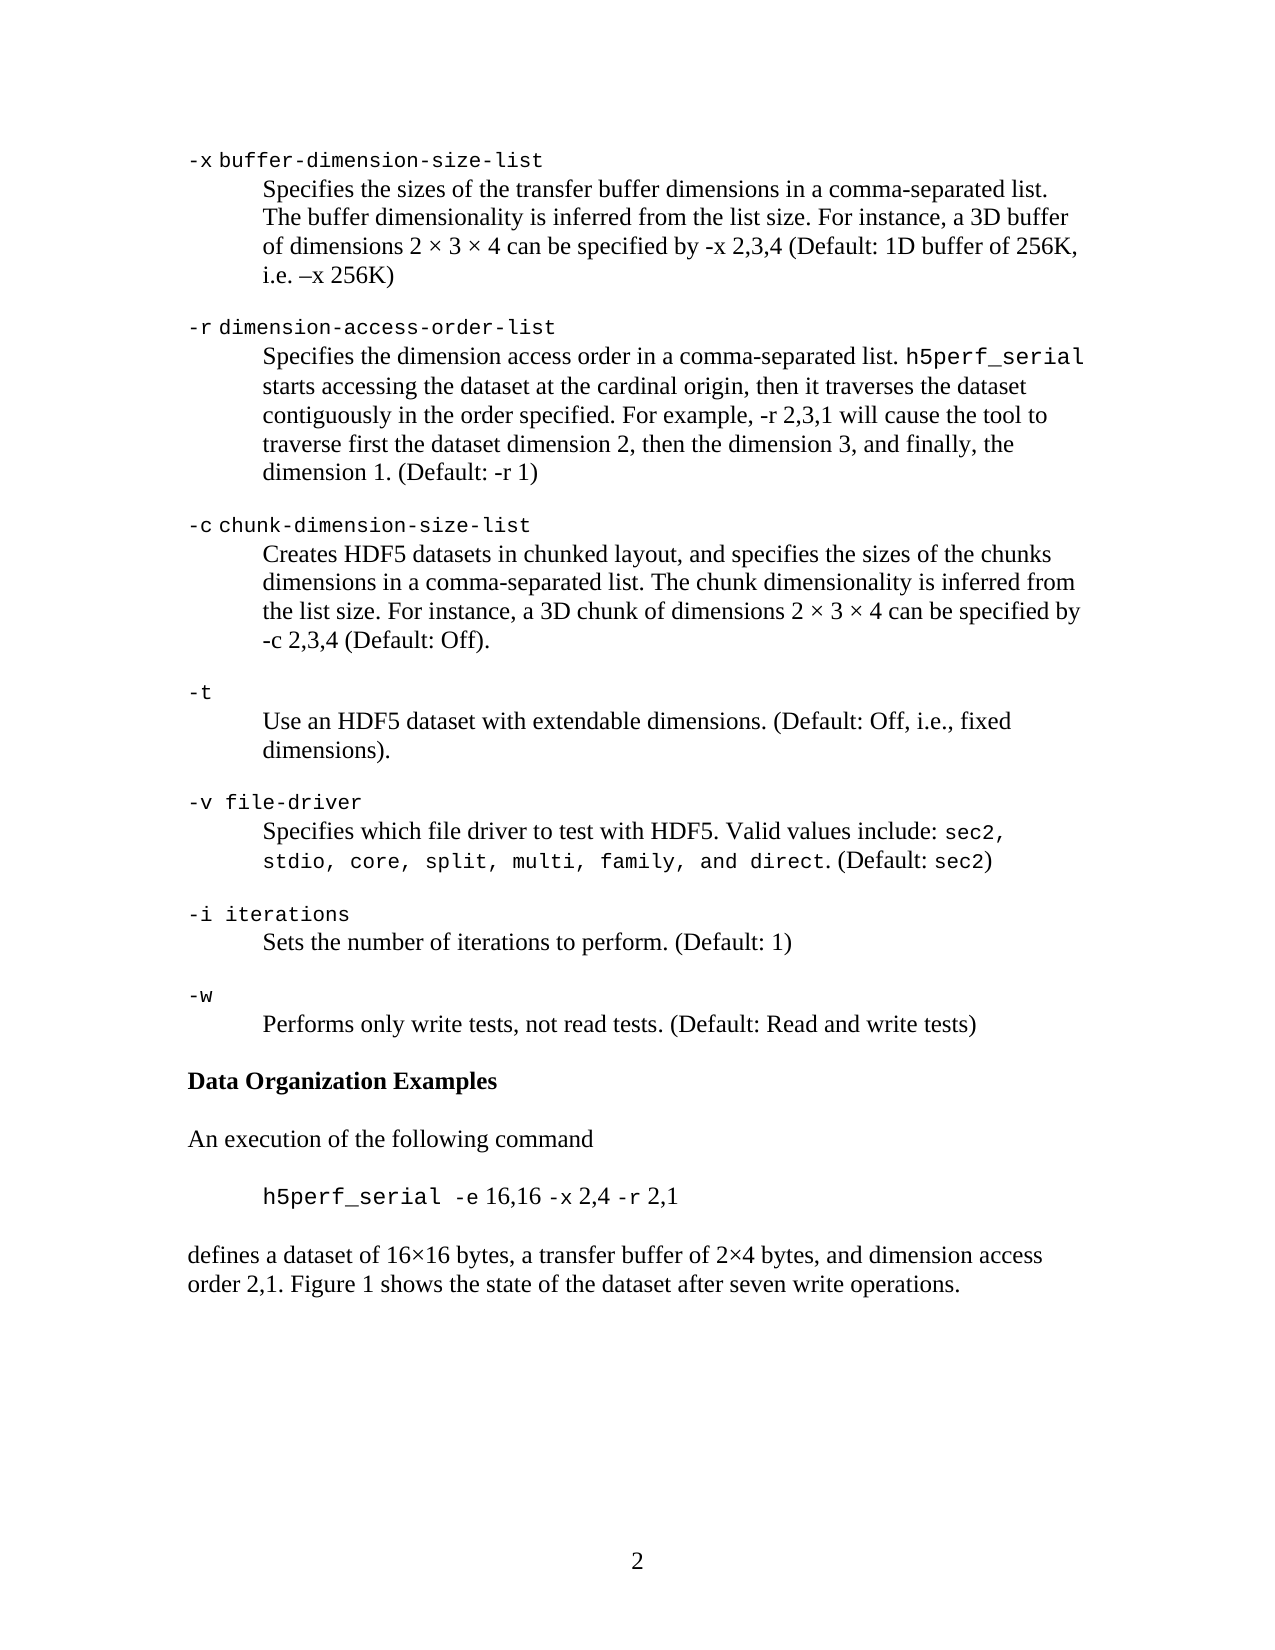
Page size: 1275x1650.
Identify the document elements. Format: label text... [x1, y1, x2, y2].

text Performs only write tests, not read tests. (Default: Read and write tests) [262, 1009, 1087, 1037]
text -v file-driver [187, 792, 1087, 816]
text defines a dataset of 16×16 bytes, a transfer buffer of 2×4 bytes, and dimension access order 2,1. Figure 1 shows the state of the dataset after seven write operations. [187, 1240, 1087, 1298]
text -i iterations [187, 904, 1087, 927]
text Creates HDF5 datasets in chunked layout, and specifies the sizes of the chunks dimensions in a comma-separated list. The chunk dimensionality is inferred from the list size. For instance, a 3D chunk of dimensions 2 × 3 × 4 can be specified by [262, 539, 1087, 625]
text -c 2,3,4 (Default: Off). [262, 625, 1087, 654]
text -x buffer-dimension-size-list [187, 150, 1087, 174]
text -t [187, 682, 1087, 706]
text -c chunk-dimension-size-list [187, 515, 1087, 539]
text Use an HDF5 dataset with extendable dimensions. (Default: Off, i.e., fixed dimensions). [262, 706, 1087, 763]
text Data Organization Examples [187, 1066, 1087, 1095]
text Specifies the dimension access order in a comma-separated list. h5perf_serial starts accessing the dataset at the cardinal origin, then it traverses the dataset contiguously in the order specified. For example, -r 2,3,1 will cause the tool to traverse first the dataset dimension 2, then the dimension 3, and finally, the dimension 1. (Default: -r 1) [262, 341, 1087, 486]
text Specifies the sizes of the transfer buffer dimensions in a comma-separated list. The buffer dimensionality is inferred from the list size. For instance, a 3D buffer of dimensions 2 × 3 × 4 can be specified by -x 2,3,4 (Default: 1D buffer of 256K, i.e. –x 256K) [262, 174, 1087, 289]
text -r dimension-access-order-list [187, 317, 1087, 341]
text Specifies which file driver to test with HDF5. Valid values include: sec2, stdio, core, split, multi, family, and direct. (Default: sec2) [262, 816, 1087, 875]
text An execution of the following command [187, 1124, 1087, 1152]
text Sets the number of iterations to perform. (Default: 1) [262, 927, 1087, 956]
text -w [187, 985, 1087, 1009]
text h5perf_serial -e 16,16 -x 2,4 -r 2,1 [187, 1181, 1087, 1211]
